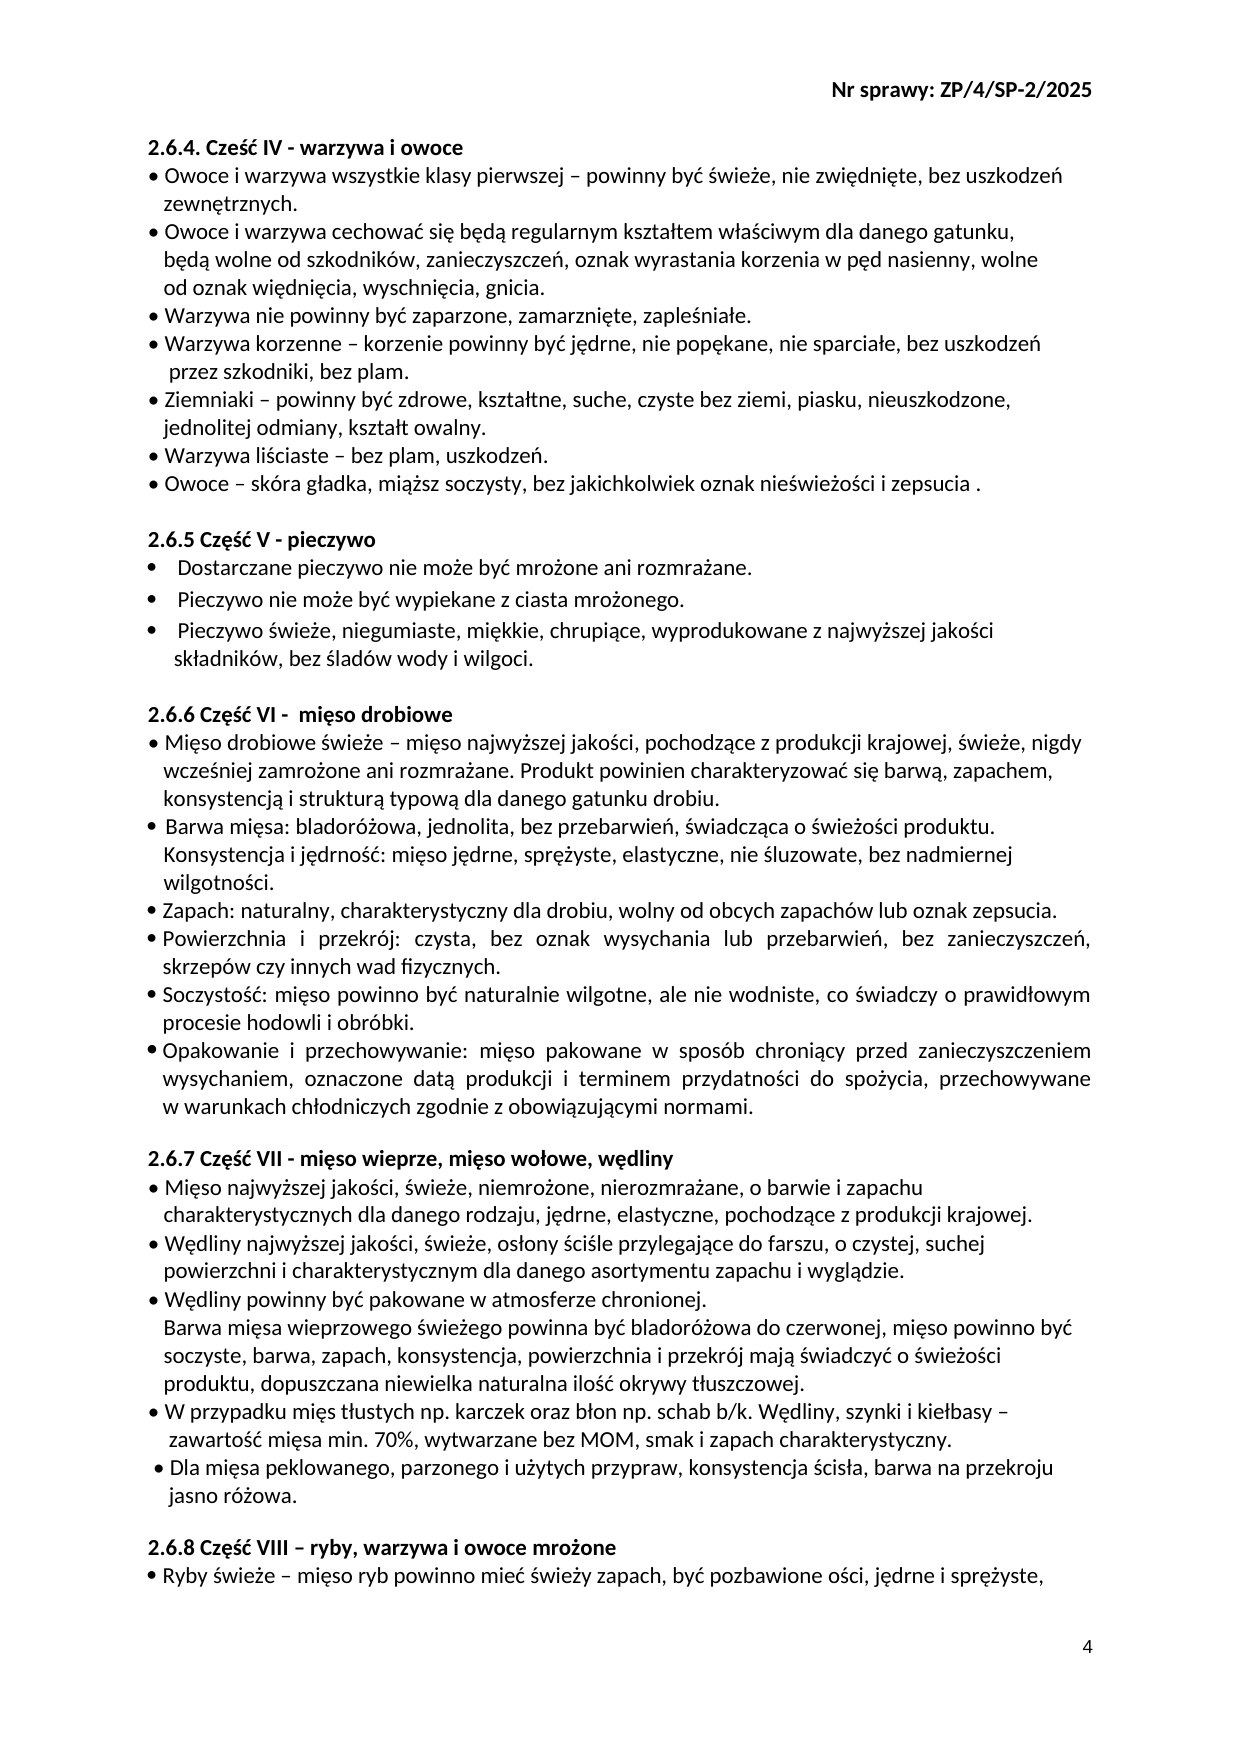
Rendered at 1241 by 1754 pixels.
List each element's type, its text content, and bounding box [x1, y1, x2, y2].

list • Mięso najwyższej jakości, świeże, niemrożone, nierozmrażane, o barwie i zapachu [148, 1173, 1092, 1201]
text składników, bez śladów wody i wilgoci. [148, 644, 1092, 672]
list • Dla mięsa peklowanego, parzonego i użytych przypraw, konsystencja ścisła, barwa na przekroju [148, 1453, 1092, 1481]
list • Warzywa nie powinny być zaparzone, zamarznięte, zapleśniałe. [148, 301, 1092, 329]
list Ryby świeże – mięso ryb powinno mieć świeży zapach, być pozbawione ości, jędrne i sprężyste, [148, 1561, 1092, 1589]
text wilgotności. [148, 868, 1092, 896]
list od oznak więdnięcia, wyschnięcia, gnicia. [148, 273, 1092, 301]
list • W przypadku mięs tłustych np. karczek oraz błon np. schab b/k. Wędliny, szynki i kiełbasy – [148, 1397, 1092, 1425]
list 2.6.4. Cześć IV - warzywa i owoce [148, 133, 1092, 161]
list • Warzywa korzenne – korzenie powinny być jędrne, nie popękane, nie sparciałe, bez uszkodzeń [148, 329, 1092, 357]
list Pieczywo świeże, niegumiaste, miękkie, chrupiące, wyprodukowane z najwyższej jakości [148, 616, 1092, 644]
list 2.6.6 Część VI - mięso drobiowe [148, 700, 1092, 728]
list Soczystość: mięso powinno być naturalnie wilgotne, ale nie wodniste, co świadczy o prawidłowym procesie hodowli i obróbki. [148, 980, 1092, 1036]
list Opakowanie i przechowywanie: mięso pakowane w sposób chroniący przed zanieczyszczeniem wysychaniem, oznaczone datą produkcji i terminem przydatności do spożycia, przechowywane w warunkach chłodniczych zgodnie z obowiązującymi normami. [148, 1036, 1092, 1121]
list konsystencją i strukturą typową dla danego gatunku drobiu. [148, 784, 1092, 812]
list 2.6.8 Część VIII – ryby, warzywa i owoce mrożone [148, 1533, 1092, 1561]
list • Wędliny powinny być pakowane w atmosferze chronionej. [148, 1285, 1092, 1313]
list Barwa mięsa wieprzowego świeżego powinna być bladoróżowa do czerwonej, mięso powinno być [148, 1313, 1092, 1341]
list wcześniej zamrożone ani rozmrażane. Produkt powinien charakteryzować się barwą, zapachem, [148, 756, 1092, 784]
list produktu, dopuszczana niewielka naturalna ilość okrywy tłuszczowej. [148, 1369, 1092, 1397]
list • Owoce – skóra gładka, miąższ soczysty, bez jakichkolwiek oznak nieświeżości i zepsucia . [148, 469, 1092, 497]
list Zapach: naturalny, charakterystyczny dla drobiu, wolny od obcych zapachów lub oznak zepsucia. [148, 896, 1092, 924]
list jasno różowa. [148, 1481, 1092, 1509]
list Dostarczane pieczywo nie może być mrożone ani rozmrażane. [148, 553, 1092, 581]
list • Warzywa liściaste – bez plam, uszkodzeń. [148, 441, 1092, 469]
text Konsystencja i jędrność: mięso jędrne, sprężyste, elastyczne, nie śluzowate, bez nadmiernej [148, 840, 1092, 868]
list jednolitej odmiany, kształt owalny. [148, 413, 1092, 441]
list • Owoce i warzywa wszystkie klasy pierwszej – powinny być świeże, nie zwiędnięte, bez uszkodzeń [148, 161, 1092, 189]
list przez szkodniki, bez plam. [148, 357, 1092, 385]
list zawartość mięsa min. 70%, wytwarzane bez MOM, smak i zapach charakterystyczny. [148, 1425, 1092, 1453]
list charakterystycznych dla danego rodzaju, jędrne, elastyczne, pochodzące z produkcji krajowej. [148, 1201, 1092, 1229]
list • Wędliny najwyższej jakości, świeże, osłony ściśle przylegające do farszu, o czystej, suchej [148, 1229, 1092, 1257]
list Barwa mięsa: bladoróżowa, jednolita, bez przebarwień, świadcząca o świeżości produktu. [148, 812, 1092, 840]
list 2.6.7 Część VII - mięso wieprze, mięso wołowe, wędliny [148, 1144, 1092, 1173]
list • Ziemniaki – powinny być zdrowe, kształtne, suche, czyste bez ziemi, piasku, nieuszkodzone, [148, 385, 1092, 413]
list soczyste, barwa, zapach, konsystencja, powierzchnia i przekrój mają świadczyć o świeżości [148, 1341, 1092, 1369]
list • Owoce i warzywa cechować się będą regularnym kształtem właściwym dla danego gatunku, [148, 217, 1092, 245]
list 2.6.5 Część V - pieczywo [148, 525, 1092, 553]
list Powierzchnia i przekrój: czysta, bez oznak wysychania lub przebarwień, bez zanieczyszczeń, skrzepów czy innych wad fizycznych. [148, 924, 1092, 980]
list • Mięso drobiowe świeże – mięso najwyższej jakości, pochodzące z produkcji krajowej, świeże, nigdy [148, 728, 1092, 756]
list zewnętrznych. [148, 189, 1092, 217]
list Pieczywo nie może być wypiekane z ciasta mrożonego. [148, 585, 1092, 613]
list będą wolne od szkodników, zanieczyszczeń, oznak wyrastania korzenia w pęd nasienny, wolne [148, 245, 1092, 273]
list powierzchni i charakterystycznym dla danego asortymentu zapachu i wyglądzie. [148, 1257, 1092, 1285]
